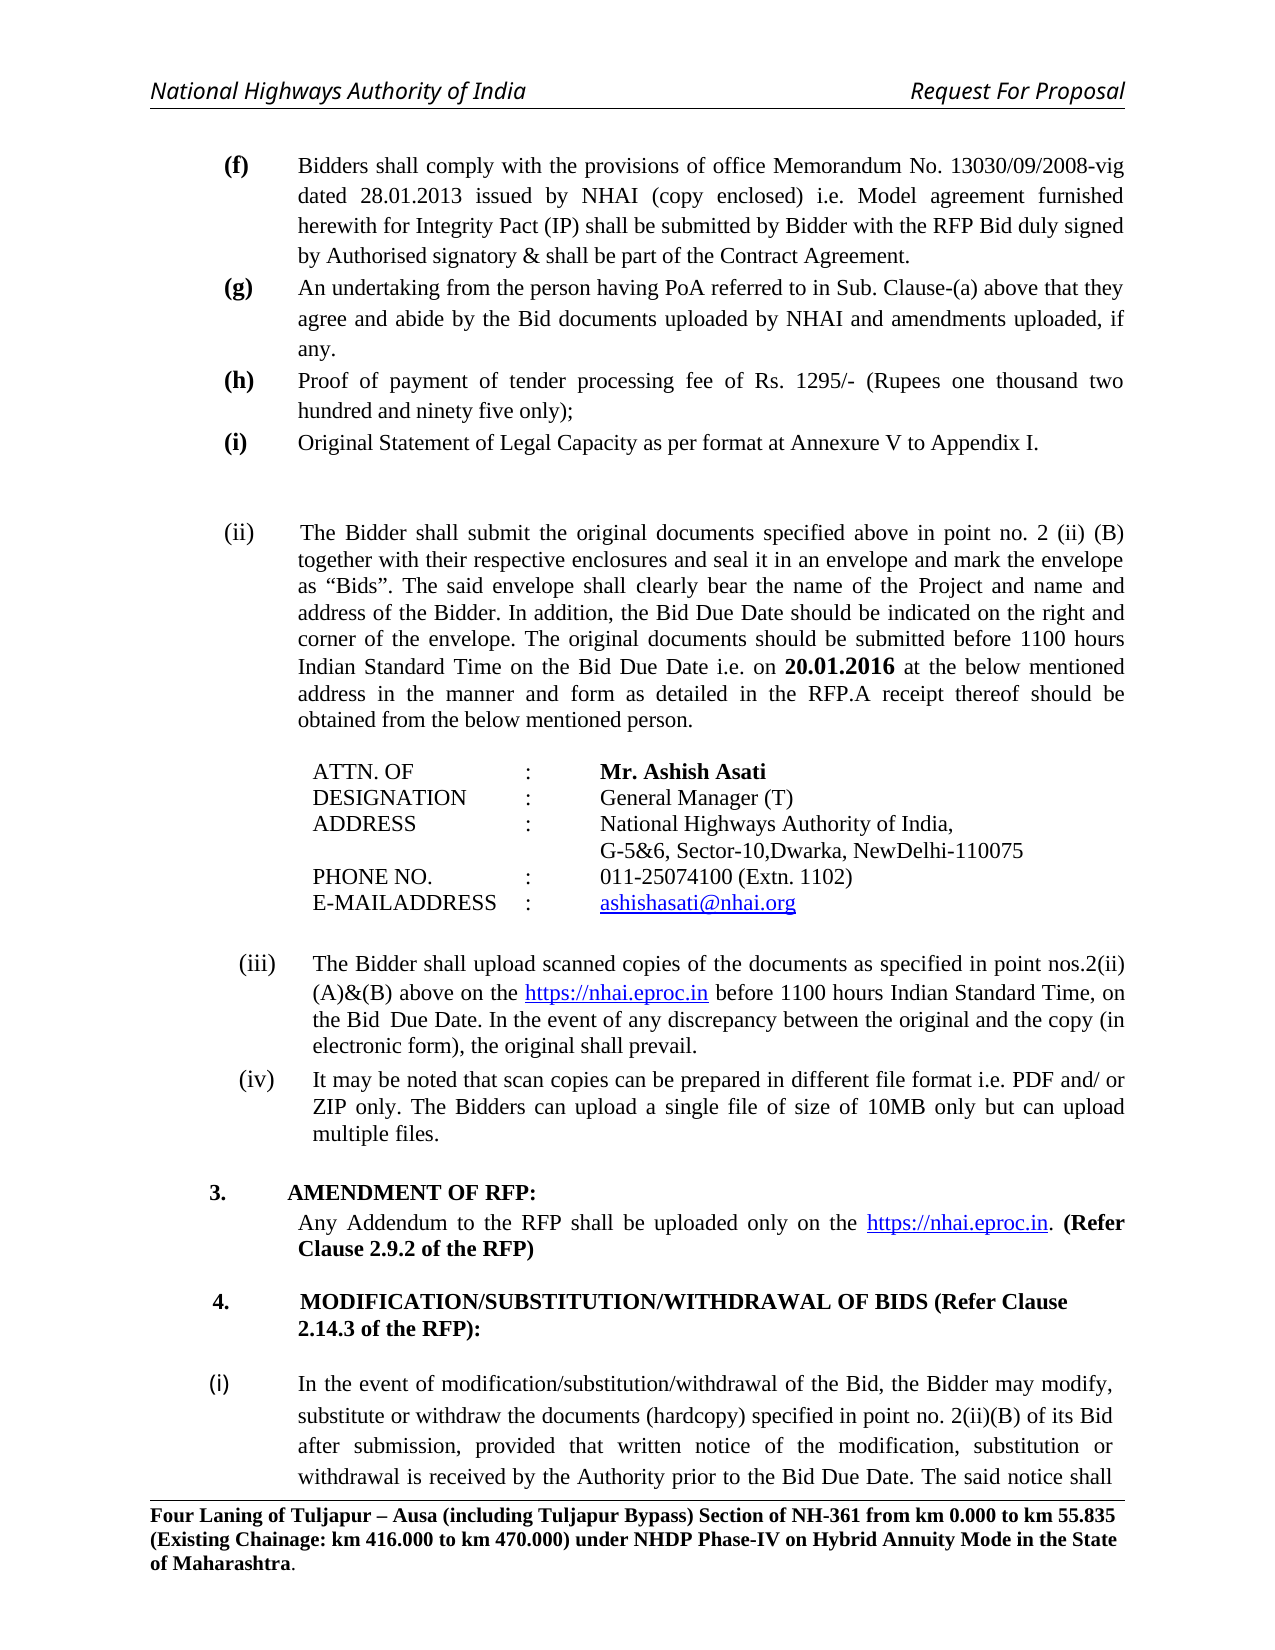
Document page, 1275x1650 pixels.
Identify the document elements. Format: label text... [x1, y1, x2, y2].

list An undertaking from the person having PoA referred to in Sub. Clause-(a) above that they agree and abide by the Bid documents uploaded by NHAI and amendments uploaded, if any. [224, 272, 1125, 361]
text Any Addendum to the RFP shall be uploaded only on the https://nhai.eproc.in. (Refer Clause 2.9.2 of the RFP) [298, 1209, 1125, 1262]
list The Bidder shall upload scanned copies of the documents as specified in point nos.2(ii)(A)&(B) above on the https://nhai.eproc.in before 1100 hours Indian Standard Time, on the Bid Due Date. In the event of any discrepancy between the original and the copy (in electronic form), the original shall prevail. [239, 948, 1125, 1058]
list Bidders shall comply with the provisions of office Memorandum No. 13030/09/2008-vig dated 28.01.2013 issued by NHAI (copy enclosed) i.e. Model agreement furnished herewith for Integrity Pact (IP) shall be submitted by Bidder with the RFP Bid duly signed by Authorised signatory & shall be part of the Contract Agreement. [224, 150, 1125, 269]
list Proof of payment of tender processing fee of Rs. 1295/- (Rupees one thousand two hundred and ninety five only); [224, 365, 1125, 423]
list Original Statement of Legal Capacity as per format at Annexure V to Appendix I. [224, 427, 1125, 456]
text 3. AMENDMENT OF RFP: [209, 1179, 1113, 1205]
text ATTN. OF : Mr. Ashish Asati [312, 758, 1127, 784]
list It may be noted that scan copies can be prepared in different file format i.e. PDF and/ or ZIP only. The Bidders can upload a single file of size of 10MB only but can upload multiple files. [239, 1064, 1125, 1146]
text ADDRESS : National Highways Authority of India, [275, 810, 1127, 837]
text 4. MODIFICATION/SUBSTITUTION/WITHDRAWAL OF BIDS (Refer Clause 2.14.3 of the RFP): [212, 1288, 1125, 1341]
text DESIGNATION : General Manager (T) [312, 784, 1127, 810]
text PHONE NO. : 011-25074100 (Extn. 1102) [312, 863, 1127, 889]
list The Bidder shall submit the original documents specified above in point no. 2 (ii) (B) together with their respective enclosures and seal it in an envelope and mark the envelope as “Bids”. The said envelope shall clearly bear the name of the Project and name and address of the Bidder. In addition, the Bid Due Date should be indicated on the right and corner of the envelope. The original documents should be submitted before 1100 hours Indian Standard Time on the Bid Due Date i.e. on 20.01.2016 at the below mentioned address in the manner and form as detailed in the RFP.A receipt thereof should be obtained from the below mentioned person. [224, 517, 1125, 733]
text G-5&6, Sector-10,Dwarka, NewDelhi-110075 [537, 837, 1127, 863]
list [209, 1367, 1113, 1489]
text E-MAILADDRESS : ashishasati@nhai.org [275, 889, 1127, 916]
